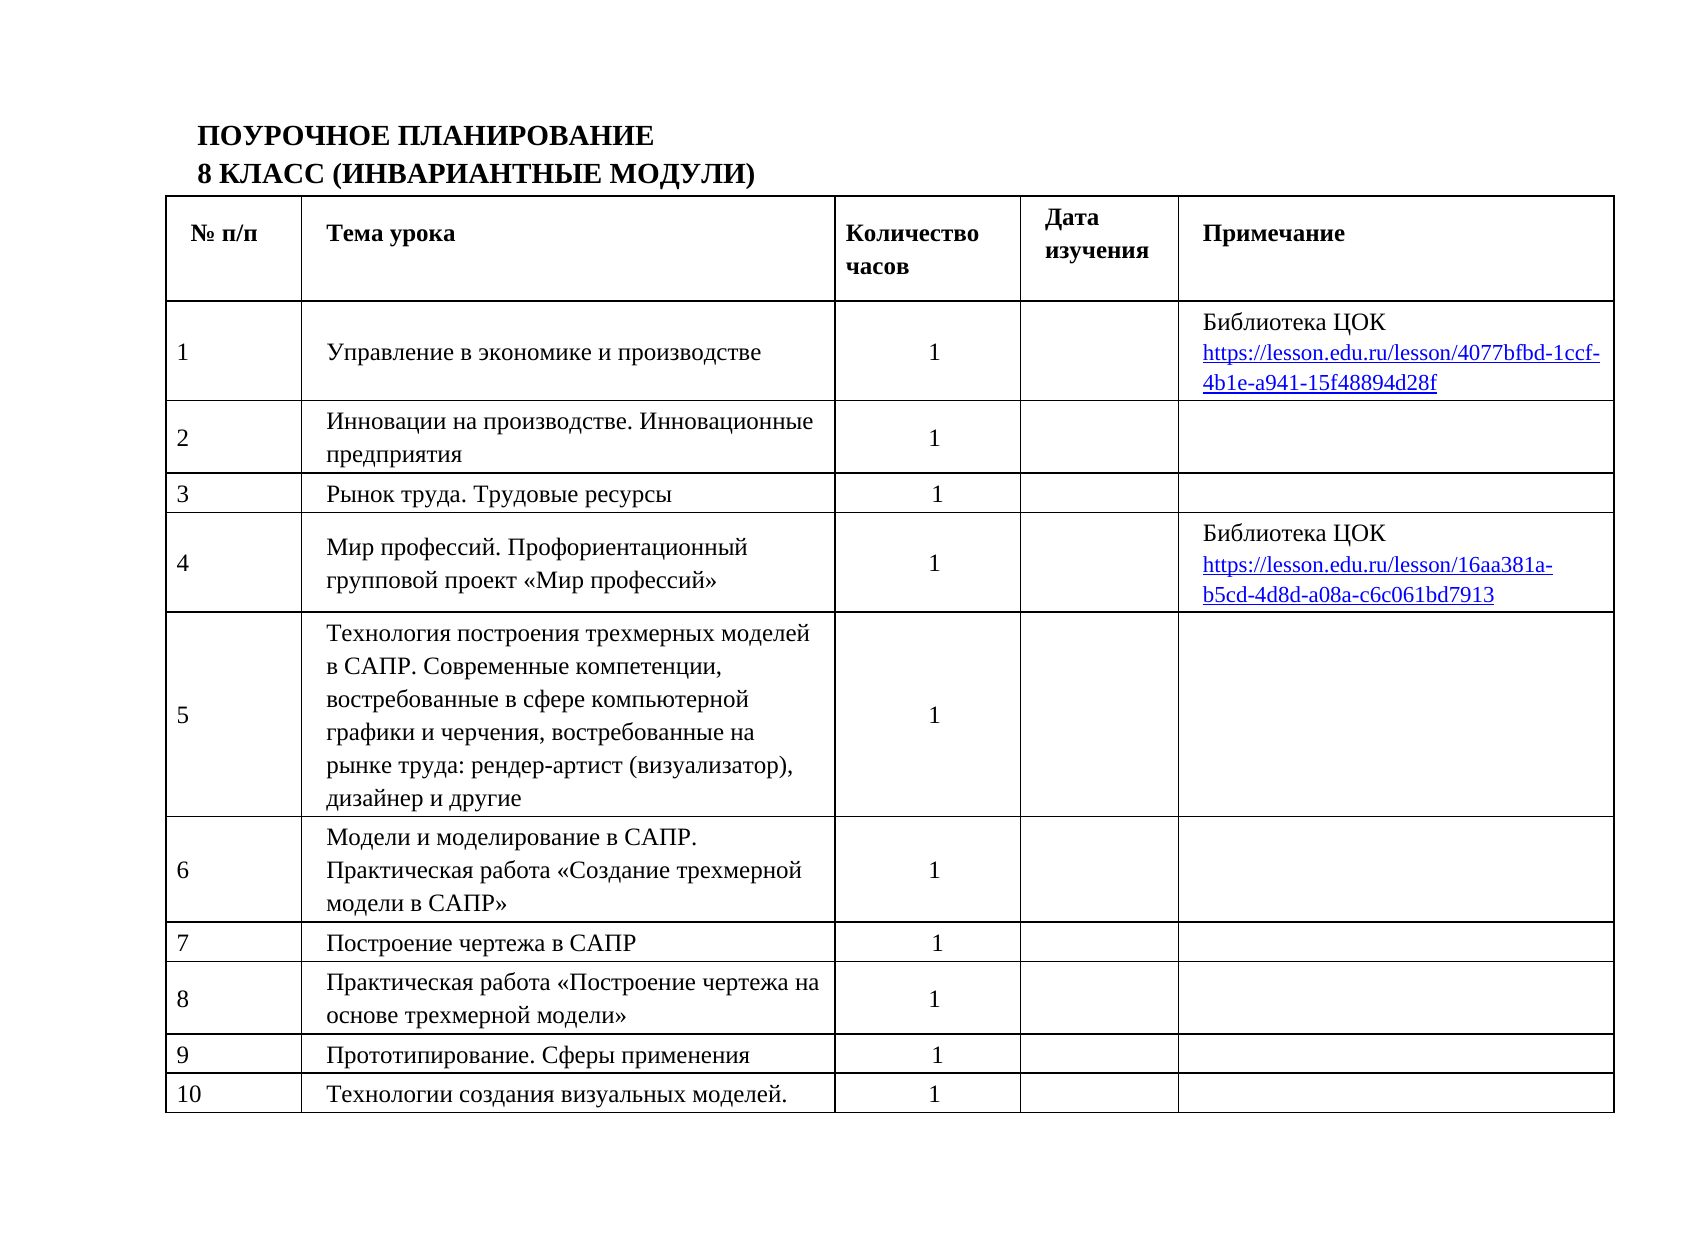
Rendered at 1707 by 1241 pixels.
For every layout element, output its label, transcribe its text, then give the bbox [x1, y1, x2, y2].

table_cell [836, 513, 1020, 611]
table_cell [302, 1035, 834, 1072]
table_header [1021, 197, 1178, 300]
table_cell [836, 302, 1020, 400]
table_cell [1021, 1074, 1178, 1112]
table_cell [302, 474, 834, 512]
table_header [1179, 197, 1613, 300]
text ПОУРОЧНОЕ ПЛАНИРОВАНИЕ [190, 118, 1618, 152]
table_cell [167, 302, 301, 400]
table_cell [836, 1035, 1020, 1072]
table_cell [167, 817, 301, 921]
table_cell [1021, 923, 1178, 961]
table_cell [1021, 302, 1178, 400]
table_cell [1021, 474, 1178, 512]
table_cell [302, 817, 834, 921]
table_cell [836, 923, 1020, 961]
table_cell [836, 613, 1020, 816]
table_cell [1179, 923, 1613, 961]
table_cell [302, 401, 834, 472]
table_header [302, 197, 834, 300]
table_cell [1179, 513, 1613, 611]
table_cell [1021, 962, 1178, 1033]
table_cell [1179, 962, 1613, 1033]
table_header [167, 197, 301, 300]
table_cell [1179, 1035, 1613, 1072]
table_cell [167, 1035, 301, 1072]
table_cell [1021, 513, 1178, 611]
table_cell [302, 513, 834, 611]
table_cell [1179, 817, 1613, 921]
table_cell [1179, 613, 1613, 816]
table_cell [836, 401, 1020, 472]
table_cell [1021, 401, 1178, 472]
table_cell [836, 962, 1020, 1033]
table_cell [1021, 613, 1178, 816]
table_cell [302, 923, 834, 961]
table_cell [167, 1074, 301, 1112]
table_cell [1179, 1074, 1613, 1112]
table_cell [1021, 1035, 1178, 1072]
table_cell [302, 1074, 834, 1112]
text 8 КЛАСС (ИНВАРИАНТНЫЕ МОДУЛИ) [190, 157, 1618, 190]
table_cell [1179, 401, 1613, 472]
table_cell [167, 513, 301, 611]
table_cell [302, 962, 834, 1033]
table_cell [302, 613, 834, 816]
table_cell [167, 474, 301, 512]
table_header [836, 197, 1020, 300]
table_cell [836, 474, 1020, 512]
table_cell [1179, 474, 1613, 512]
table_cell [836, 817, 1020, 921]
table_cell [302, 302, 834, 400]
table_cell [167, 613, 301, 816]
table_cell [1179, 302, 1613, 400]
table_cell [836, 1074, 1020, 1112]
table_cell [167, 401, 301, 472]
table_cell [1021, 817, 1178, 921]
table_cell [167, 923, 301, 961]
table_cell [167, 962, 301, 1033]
